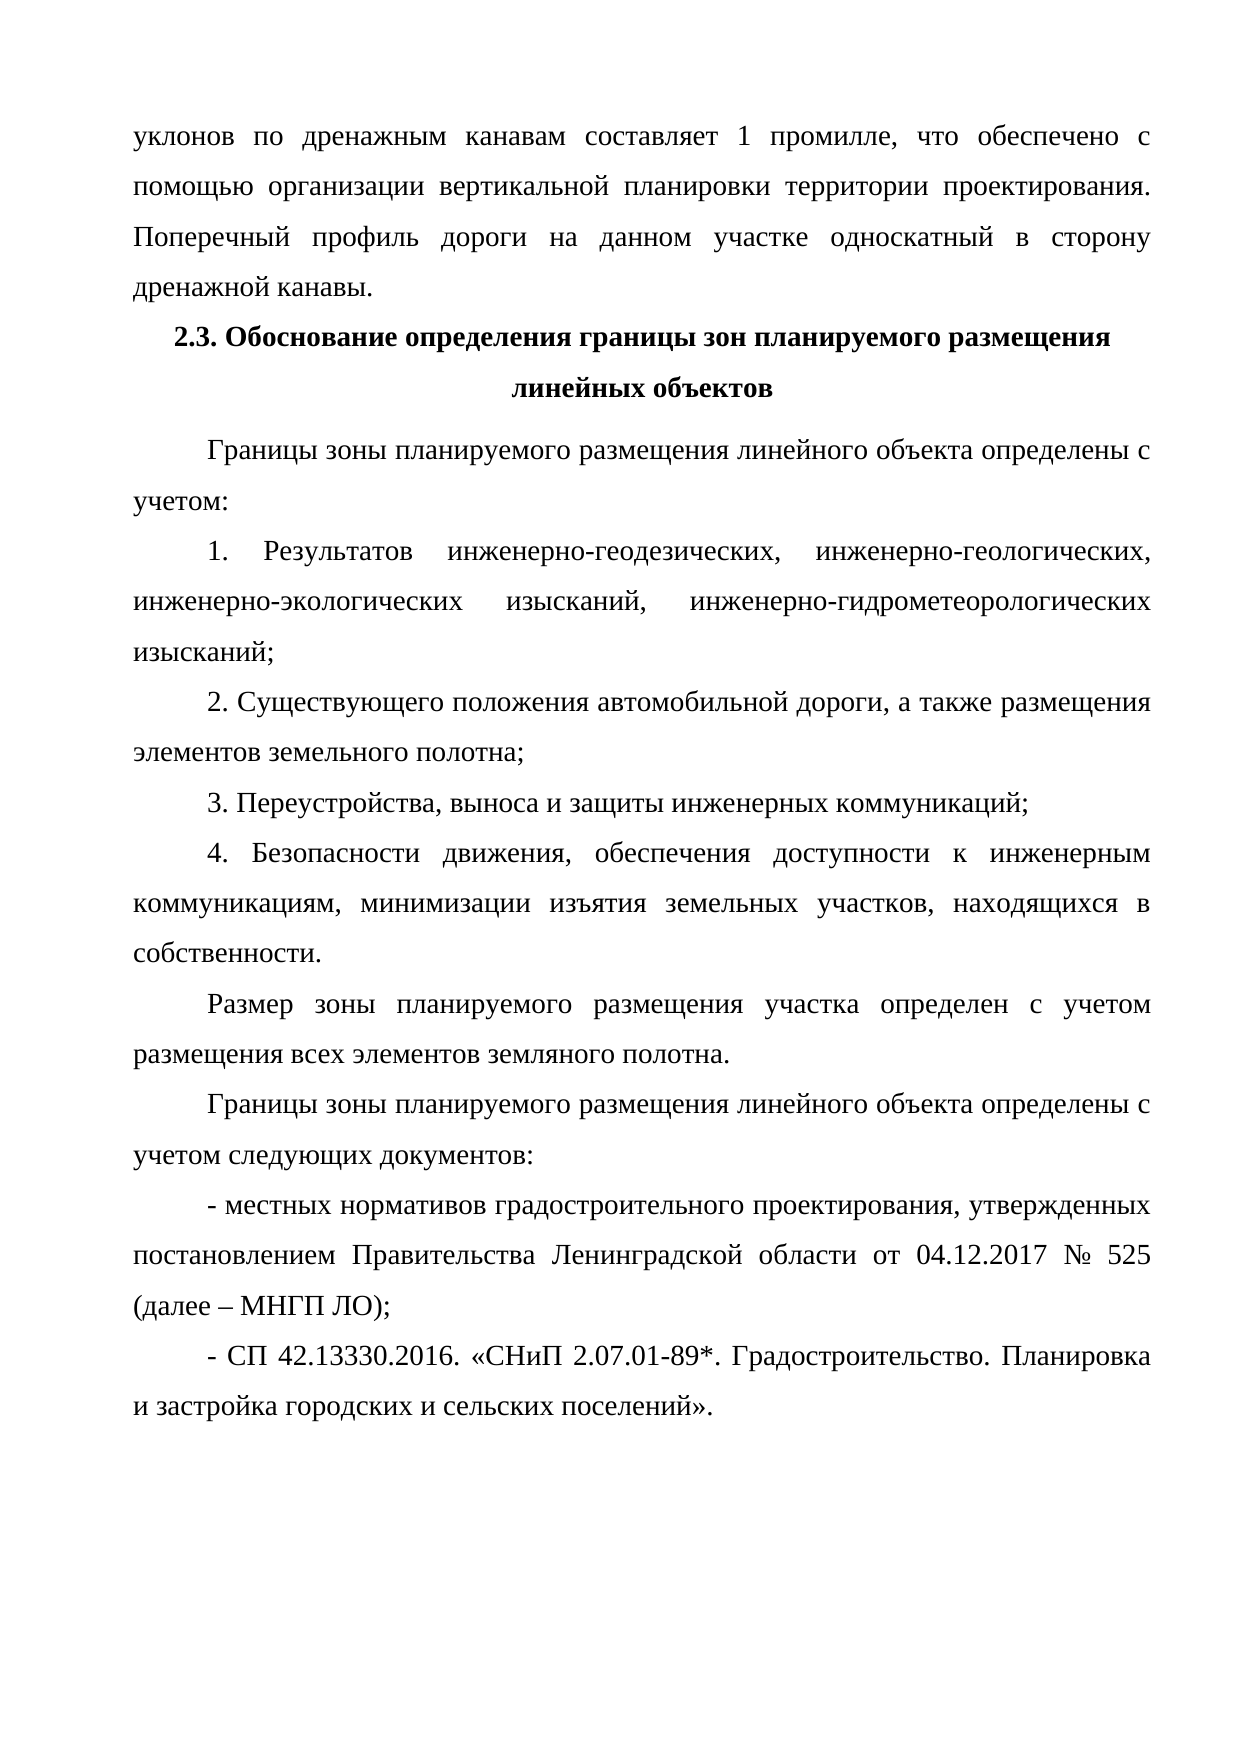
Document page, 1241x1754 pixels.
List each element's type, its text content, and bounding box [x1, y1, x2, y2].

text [133, 118, 1152, 303]
text 2. Существующего положения автомобильной дороги, а также размещения элементов земельного полотна; [133, 684, 1152, 768]
text Размер зоны планируемого размещения участка определен с учетом размещения всех элементов земляного полотна. [133, 986, 1152, 1070]
text Границы зоны планируемого размещения линейного объекта определены с учетом: [133, 432, 1152, 516]
text 3. Переустройства, выноса и защиты инженерных коммуникаций; [133, 785, 1152, 818]
text 1. Результатов инженерно-геодезических, инженерно-геологических, инженерно-экологических изысканий, инженерно-гидрометеорологических изысканий; [133, 533, 1152, 667]
text - местных нормативов градостроительного проектирования, утвержденных постановлением Правительства Ленинградской области от 04.12.2017 № 525 (далее – МНГП ЛО); [133, 1187, 1152, 1321]
text - СП 42.13330.2016. «СНиП 2.07.01-89*. Градостроительство. Планировка и застройка городских и сельских поселений». [133, 1338, 1152, 1422]
subtitle 2.3. Обоснование определения границы зон планируемого размещения линейных объектов [133, 319, 1152, 403]
text Границы зоны планируемого размещения линейного объекта определены с учетом следующих документов: [133, 1087, 1152, 1170]
text 4. Безопасности движения, обеспечения доступности к инженерным коммуникациям, минимизации изъятия земельных участков, находящихся в собственности. [133, 835, 1152, 969]
